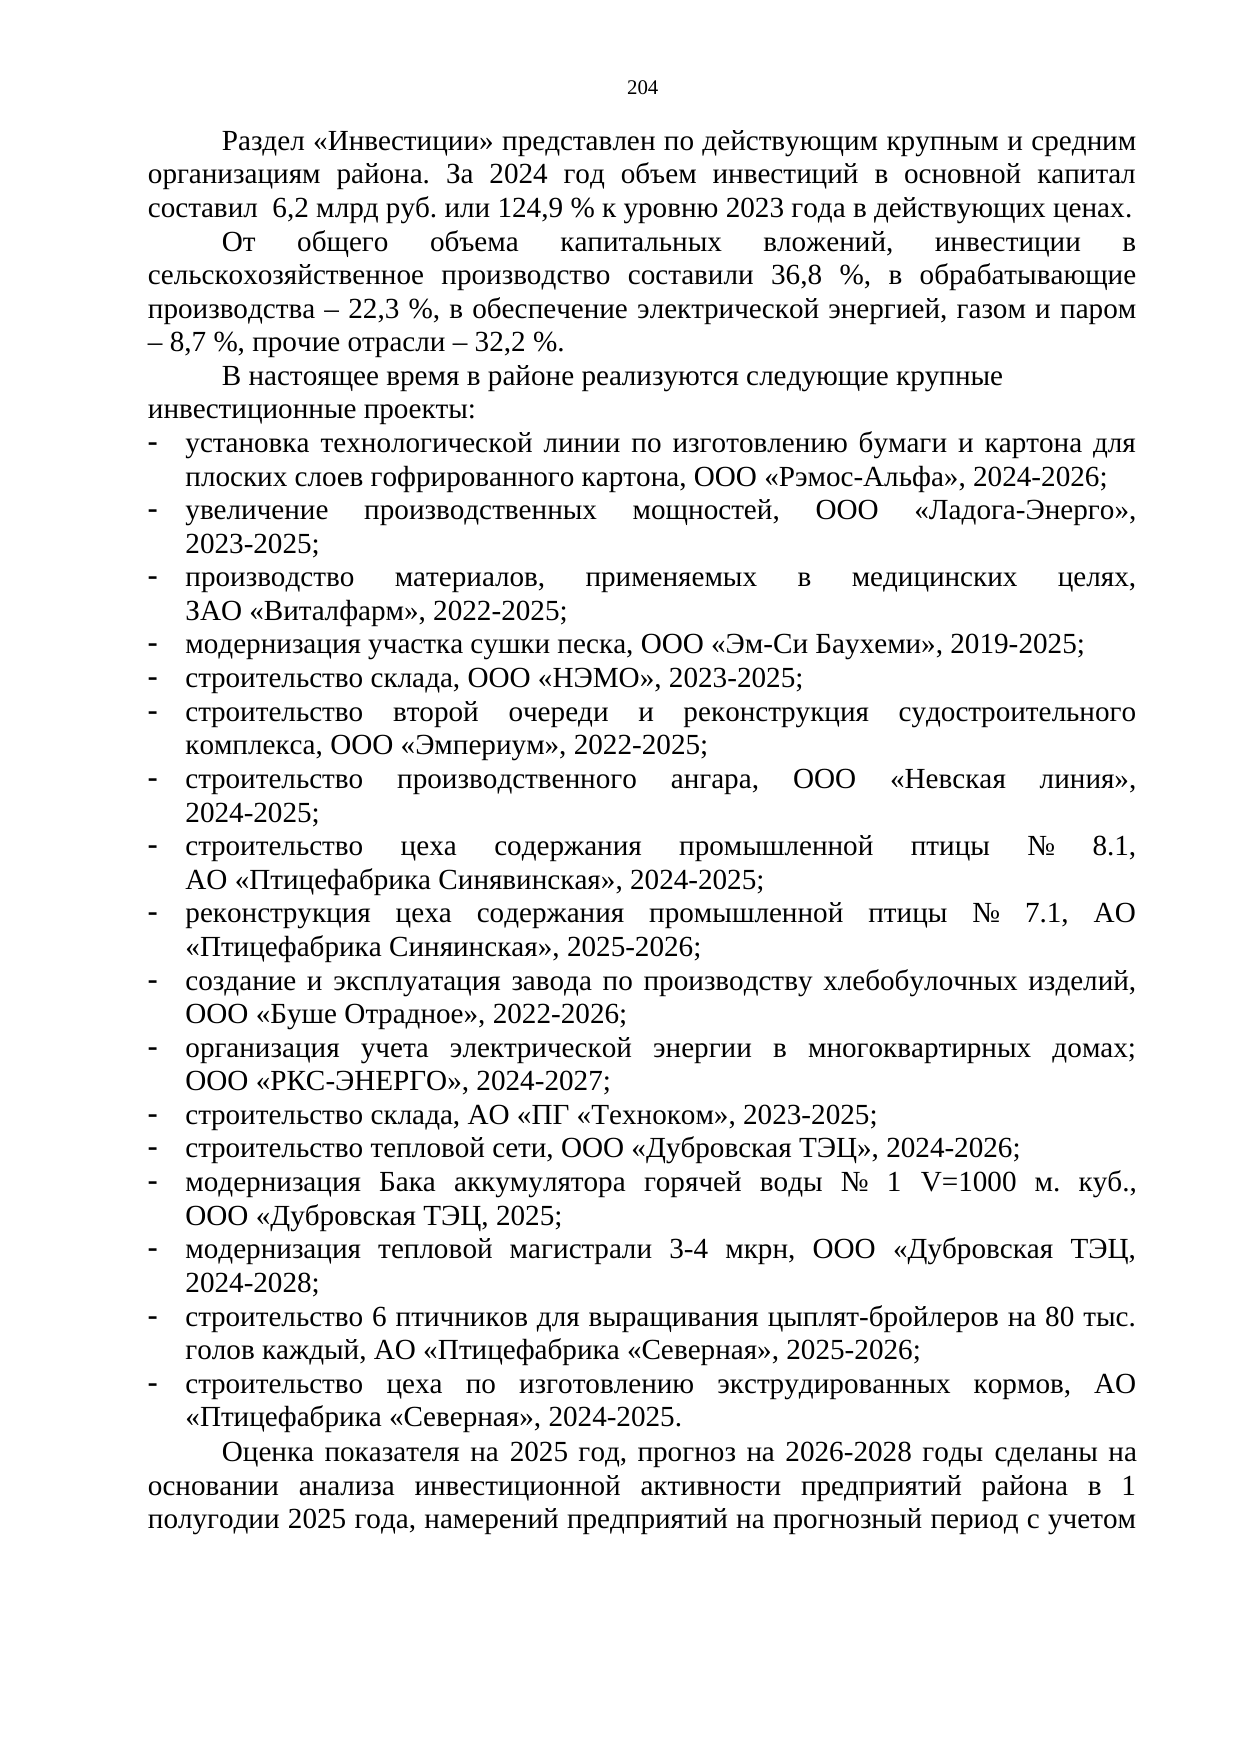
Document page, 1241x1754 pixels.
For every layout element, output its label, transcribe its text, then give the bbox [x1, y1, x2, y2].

list строительство производственного ангара, ООО «Невская линия», 2024-2025; [148, 761, 1137, 828]
list производство материалов, применяемых в медицинских целях, ЗАО «Виталфарм», 2022-2025; [148, 559, 1137, 627]
list строительство 6 птичников для выращивания цыплят-бройлеров на 80 тыс. голов каждый, АО «Птицефабрика «Северная», 2025-2026; [148, 1299, 1137, 1366]
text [148, 1434, 1145, 1597]
list строительство тепловой сети, ООО «Дубровская ТЭЦ», 2024-2026; [148, 1131, 1137, 1164]
list строительство второй очереди и реконструкция судостроительного комплекса, ООО «Эмпериум», 2022-2025; [148, 694, 1137, 761]
list строительство склада, ООО «НЭМО», 2023-2025; [148, 660, 1137, 694]
list организация учета электрической энергии в многоквартирных домах; ООО «РКС-ЭНЕРГО», 2024-2027; [148, 1030, 1137, 1097]
list реконструкция цеха содержания промышленной птицы № 7.1, АО «Птицефабрика Синяинская», 2025-2026; [148, 895, 1137, 963]
list увеличение производственных мощностей, ООО «Ладога-Энерго», 2023-2025; [148, 492, 1137, 559]
list модернизация участка сушки песка, ООО «Эм-Си Баухеми», 2019-2025; [148, 627, 1137, 660]
list создание и эксплуатация завода по производству хлебобулочных изделий, ООО «Буше Отрадное», 2022-2026; [148, 963, 1137, 1030]
text От общего объема капитальных вложений, инвестиции в сельскохозяйственное производство составили 36,8 %, в обрабатывающие производства – 22,3 %, в обеспечение электрической энергией, газом и паром – 8,7 %, прочие отрасли – 32,2 %. [148, 224, 1137, 358]
text Раздел «Инвестиции» представлен по действующим крупным и средним организациям района. За 2024 год объем инвестиций в основной капитал составил 6,2 млрд руб. или 124,9 % к уровню 2023 года в действующих ценах. [148, 123, 1137, 224]
list установка технологической линии по изготовлению бумаги и картона для плоских слоев гофрированного картона, ООО «Рэмос-Альфа», 2024-2026; [148, 425, 1137, 492]
list строительство склада, АО «ПГ «Техноком», 2023-2025; [148, 1097, 1137, 1131]
text В настоящее время в районе реализуются следующие крупные инвестиционные проекты: [148, 358, 1137, 425]
list модернизация Бака аккумулятора горячей воды № 1 V=1000 м. куб., ООО «Дубровская ТЭЦ, 2025; [148, 1164, 1137, 1231]
list строительство цеха по изготовлению экструдированных кормов, АО «Птицефабрика «Северная», 2024-2025. [148, 1366, 1137, 1433]
list строительство цеха содержания промышленной птицы № 8.1, АО «Птицефабрика Синявинская», 2024-2025; [148, 828, 1137, 895]
list модернизация тепловой магистрали 3-4 мкрн, ООО «Дубровская ТЭЦ, 2024-2028; [148, 1231, 1137, 1299]
